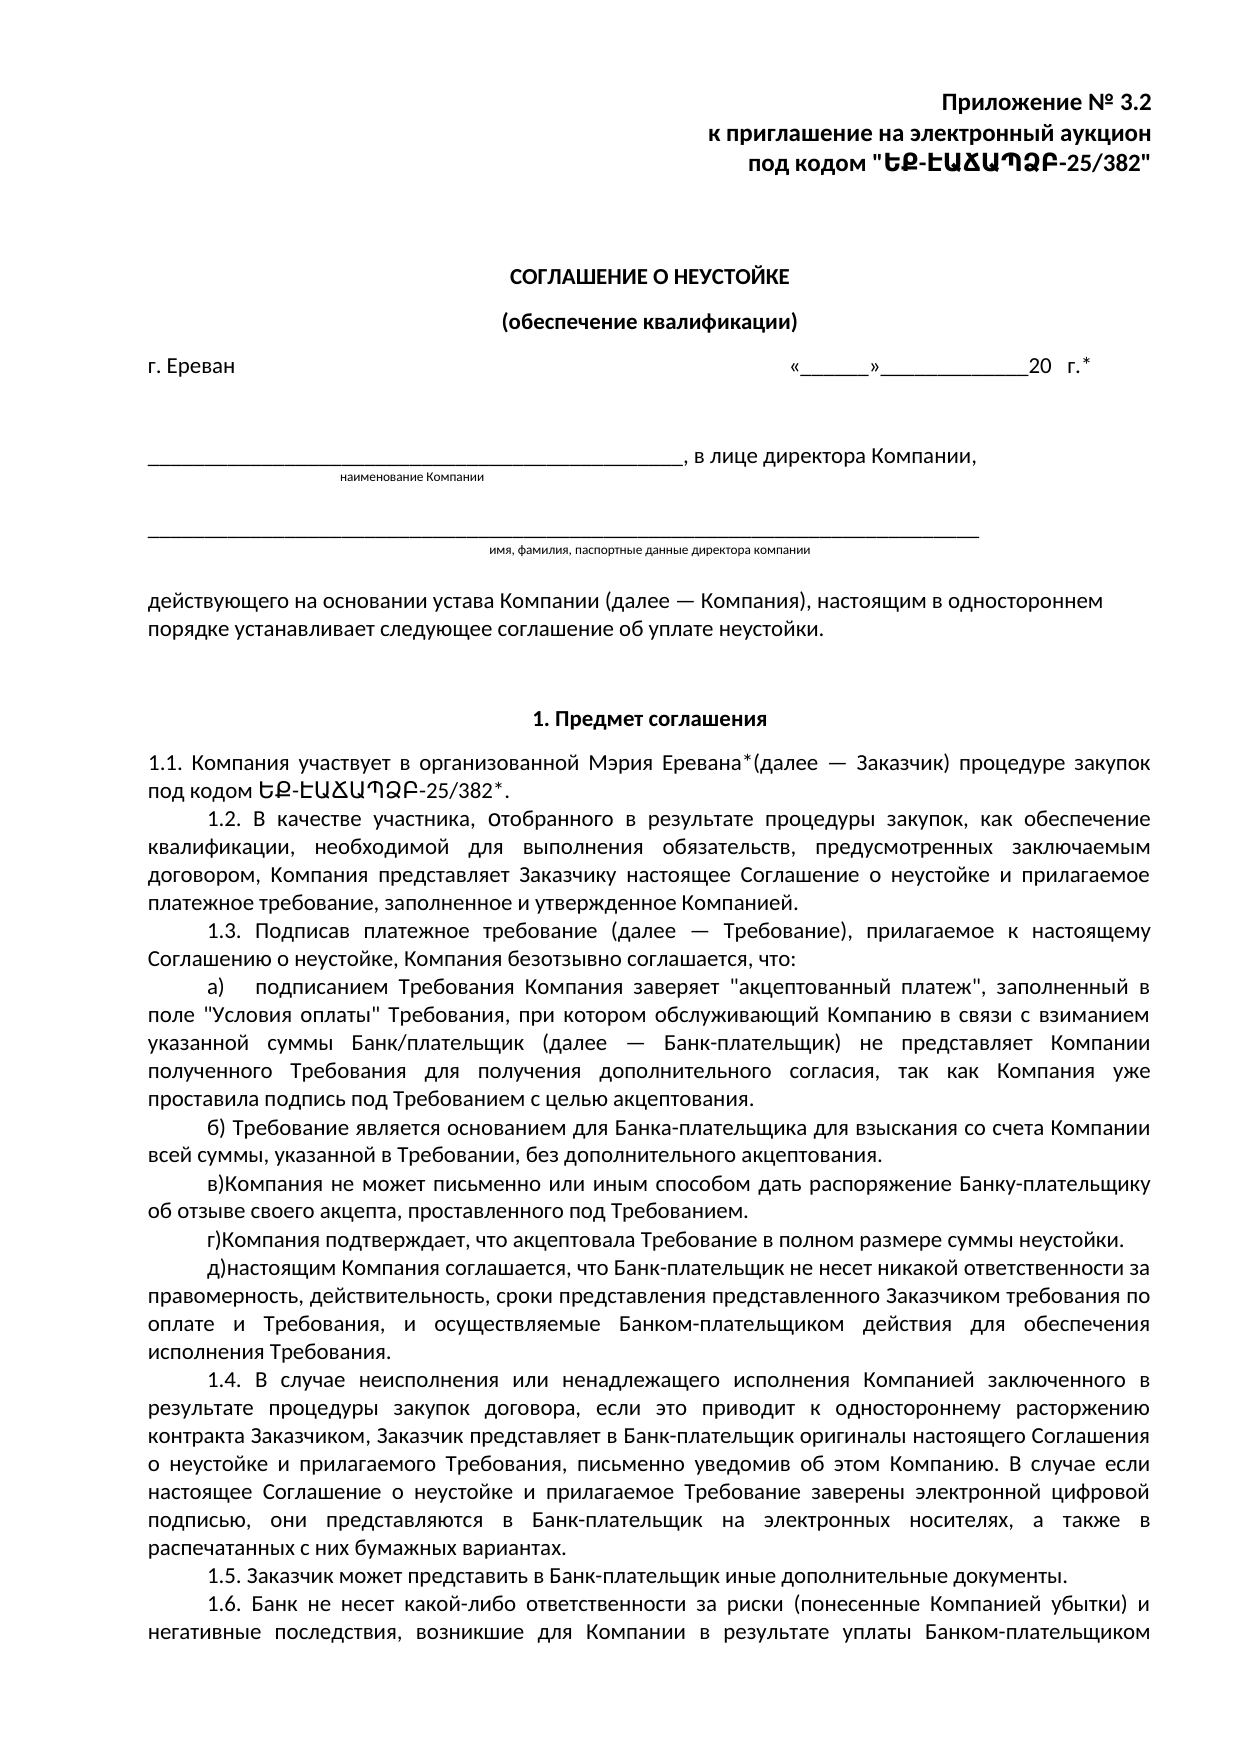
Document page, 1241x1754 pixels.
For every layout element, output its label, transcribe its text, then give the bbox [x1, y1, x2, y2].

text _______________________________________________, в лице директора Компании, [148, 441, 1152, 469]
text имя, фамилия, паспортные данные директора компании [148, 542, 1152, 569]
text (обеспечение квалификации) [148, 307, 1152, 335]
text 1.5. Заказчик может представить в Банк-плательщик иные дополнительные документы. [148, 1561, 1152, 1589]
text порядке устанавливает следующее соглашение об уплате неустойки. [148, 614, 1152, 642]
text действующего на основании устава Компании (далее — Компания), настоящим в одностороннем [148, 586, 1152, 614]
text г)Компания подтверждает, что акцептовала Требование в полном размере суммы неустойки. [148, 1225, 1152, 1253]
text 1.1. Компания участвует в организованной Мэрия Еревана*(далее — Заказчик) процедуре закупок под кодом ԵՔ-ԷԱՃԱՊՁԲ-25/382*. [148, 748, 1152, 804]
text 1. Предмет соглашения [148, 704, 1152, 732]
text б) Требование является основанием для Банка-плательщика для взыскания со счета Компании всей суммы, указанной в Требовании, без дополнительного акцептования. [148, 1113, 1152, 1169]
text д)настоящим Компания соглашается, что Банк-плательщик не несет никакой ответственности за правомерность, действительность, сроки представления представленного Заказчиком требования по оплате и Требования, и осуществляемые Банком-плательщиком действия для обеспечения исполнения Требования. [148, 1253, 1152, 1365]
text СОГЛАШЕНИЕ О НЕУСТОЙКЕ [148, 262, 1152, 290]
text к приглашение на электронный аукцион [177, 117, 1152, 147]
text а) подписанием Требования Компания заверяет "акцептованный платеж", заполненный в поле "Условия оплаты" Требования, при котором обслуживающий Компанию в связи с взиманием указанной суммы Банк/плательщик (далее — Банк-плательщик) не представляет Компании полученного Требования для получения дополнительного согласия, так как Компания уже проставила подпись под Требованием с целью акцептования. [148, 972, 1152, 1113]
text 1.3. Подписав платежное требование (далее — Требование), прилагаемое к настоящему Соглашению о неустойке, Компания безотзывно соглашается, что: [148, 916, 1152, 972]
text Приложение № 3.2 [148, 86, 1152, 117]
text в)Компания не может письменно или иным способом дать распоряжение Банку-плательщику об отзыве своего акцепта, проставленного под Требованием. [148, 1169, 1152, 1225]
table_header г. Ереван [136, 351, 635, 396]
text 1.2. В качестве участника, օтобранного в результате процедуры закупок, как обеспечение квалификации, необходимой для выполнения обязательств, предусмотренных заключаемым договором, Kомпания представляет Заказчику настоящее Соглашение о неустойке и прилагаемое платежное требование, заполненное и утвержденное Компанией. [148, 804, 1152, 916]
table_header «______»_____________20 г.* [635, 351, 1104, 396]
text 1.4. В случае неисполнения или ненадлежащего исполнения Компанией заключенного в результате процедуры закупок договора, если это приводит к одностороннему расторжению контракта Заказчиком, Заказчик представляет в Банк-плательщик оригиналы настоящего Соглашения о неустойке и прилагаемого Требования, письменно уведомив об этом Компанию. В случае если настоящее Соглашение о неустойке и прилагаемое Требование заверены электронной цифровой подписью, они представляются в Банк-плательщик на электронных носителях, а также в распечатанных с них бумажных вариантах. [148, 1365, 1152, 1561]
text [148, 1589, 1152, 1645]
text под кодом "ԵՔ-ԷԱՃԱՊՁԲ-25/382" [177, 147, 1152, 178]
text наименование Компании [340, 469, 1152, 497]
text _________________________________________________________________________ [148, 513, 1152, 542]
